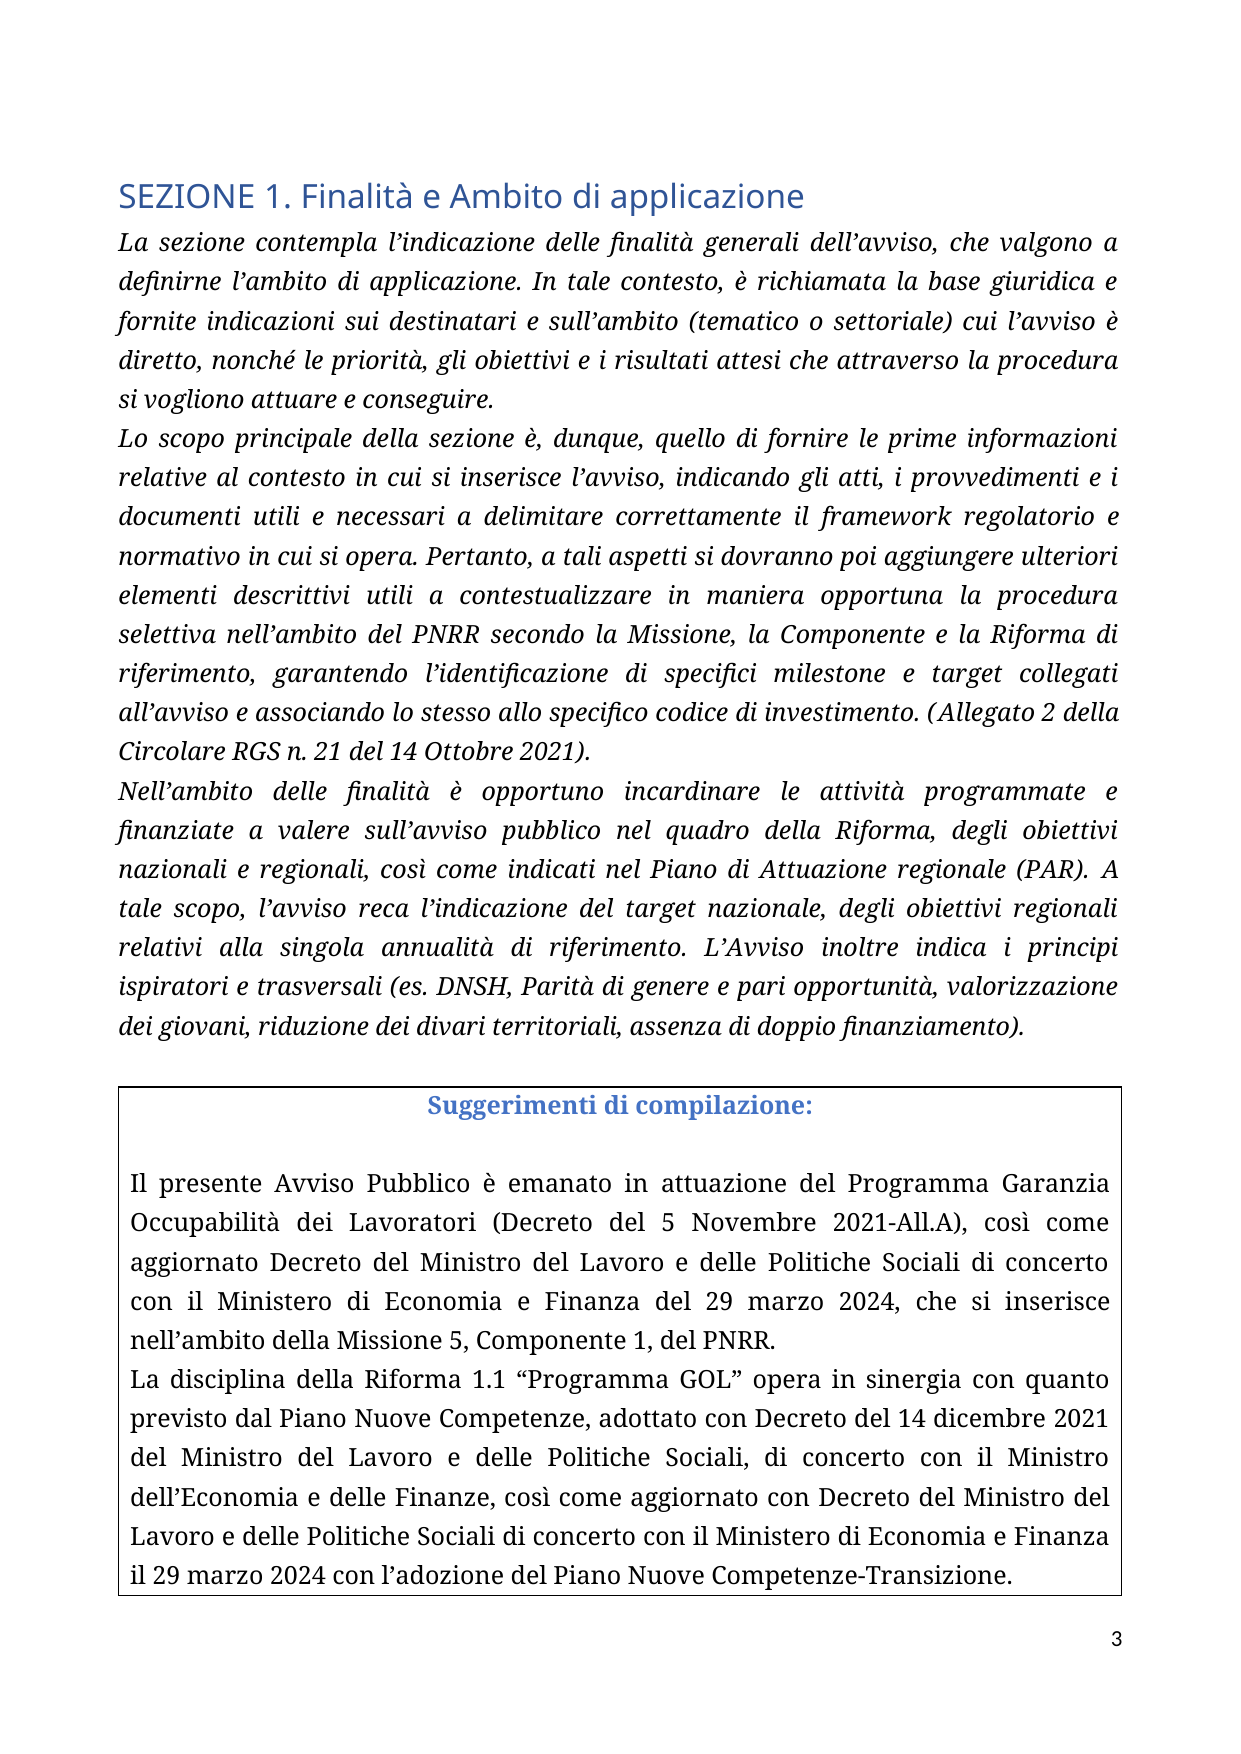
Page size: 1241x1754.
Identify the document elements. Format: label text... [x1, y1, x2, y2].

text Lo scopo principale della sezione è, dunque, quello di fornire le prime informazioni relative al contesto in cui si inserisce l’avviso, indicando gli atti, i provvedimenti e i documenti utili e necessari a delimitare correttamente il framework regolatorio e normativo in cui si opera. Pertanto, a tali aspetti si dovranno poi aggiungere ulteriori elementi descrittivi utili a contestualizzare in maniera opportuna la procedura selettiva nell’ambito del PNRR secondo la Missione, la Componente e la Riforma di riferimento, garantendo l’identificazione di specifici milestone e target collegati all’avviso e associando lo stesso allo specifico codice di investimento. (Allegato 2 della Circolare RGS n. 21 del 14 Ottobre 2021). [118, 421, 1122, 768]
subtitle SEZIONE 1. Finalità e Ambito di applicazione [118, 173, 1122, 218]
text La sezione contempla l’indicazione delle finalità generali dell’avviso, che valgono a definirne l’ambito di applicazione. In tale contesto, è richiamata la base giuridica e fornite indicazioni sui destinatari e sull’ambito (tematico o settoriale) cui l’avviso è diretto, nonché le priorità, gli obiettivi e i risultati attesi che attraverso la procedura si vogliono attuare e conseguire. [118, 225, 1122, 416]
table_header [119, 1088, 1121, 1595]
text Nell’ambito delle finalità è opportuno incardinare le attività programmate e finanziate a valere sull’avviso pubblico nel quadro della Riforma, degli obiettivi nazionali e regionali, così come indicati nel Piano di Attuazione regionale (PAR). A tale scopo, l’avviso reca l’indicazione del target nazionale, degli obiettivi regionali relativi alla singola annualità di riferimento. L’Avviso inoltre indica i principi ispiratori e trasversali (es. DNSH, Parità di genere e pari opportunità, valorizzazione dei giovani, riduzione dei divari territoriali, assenza di doppio finanziamento). [118, 773, 1122, 1042]
